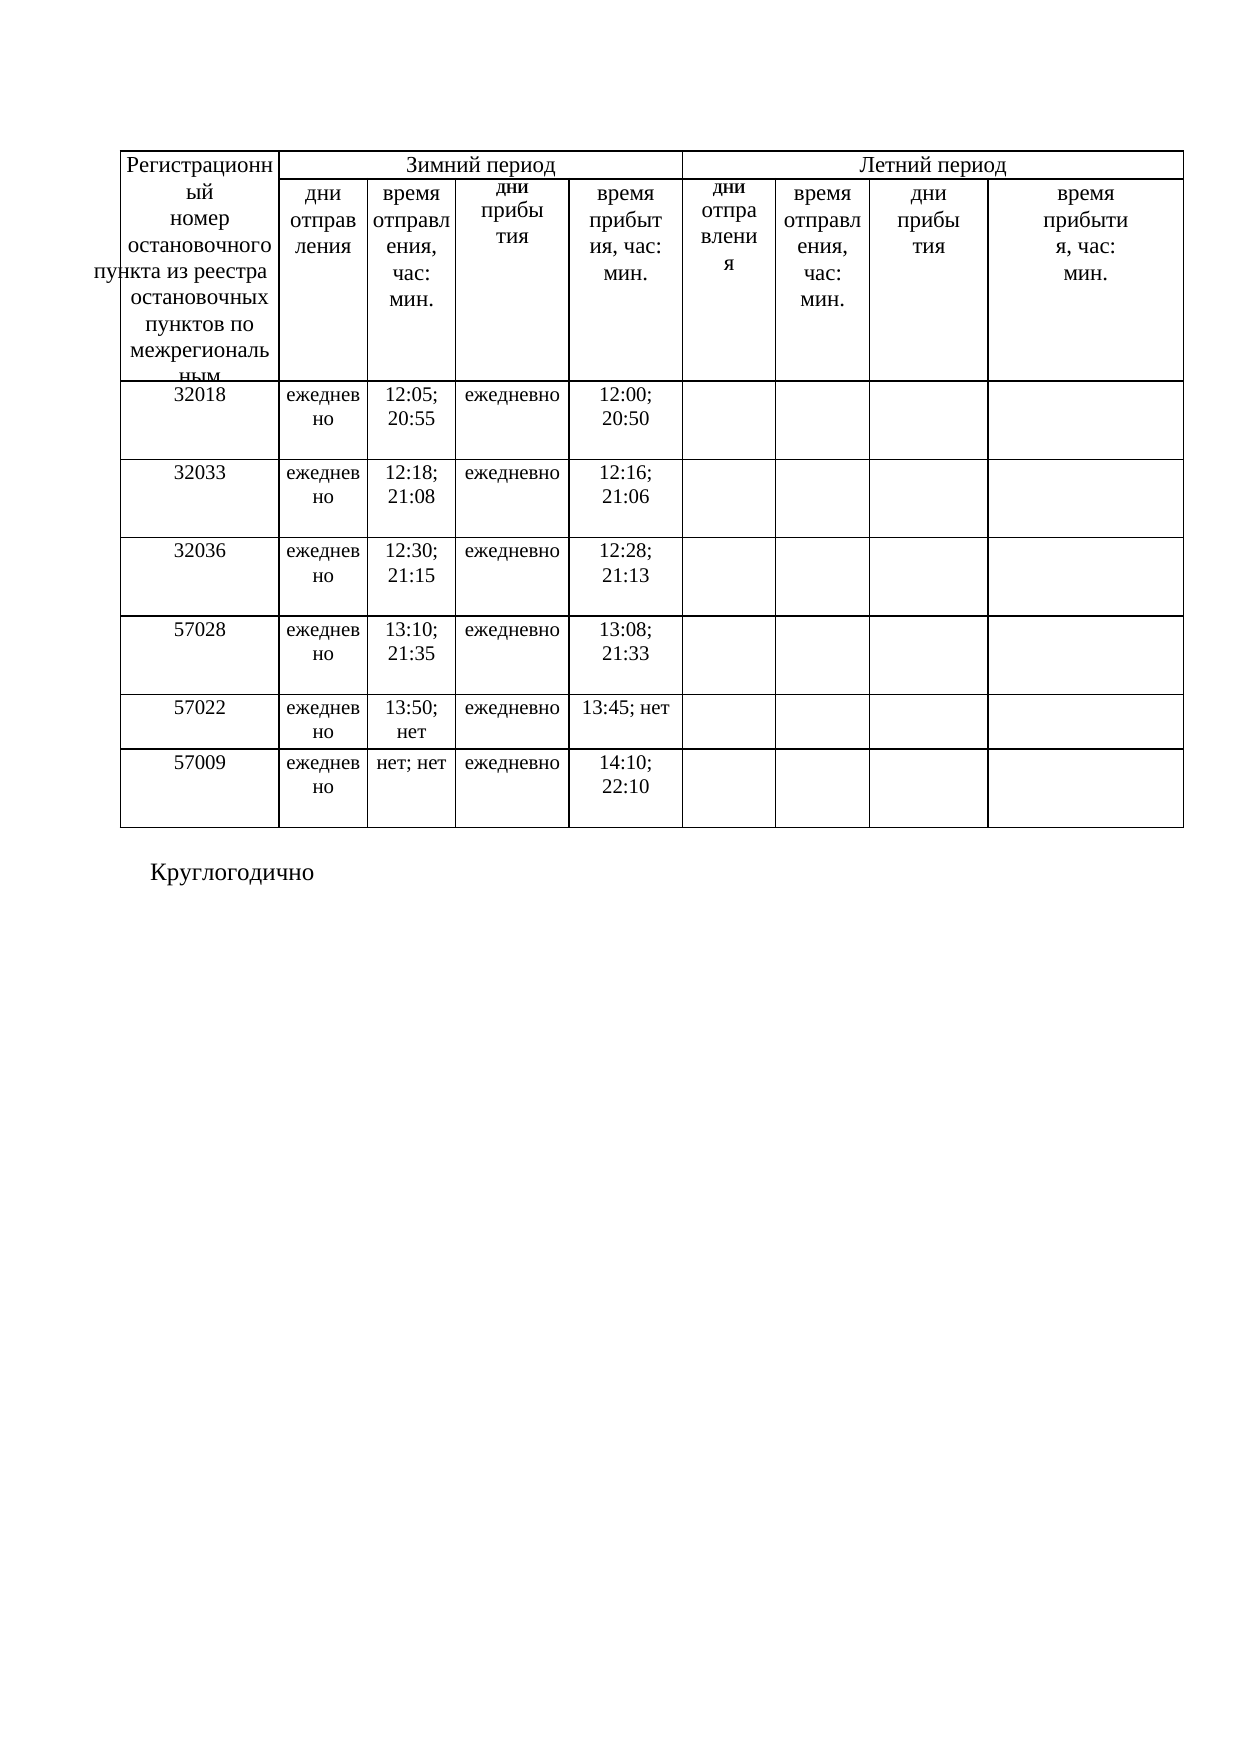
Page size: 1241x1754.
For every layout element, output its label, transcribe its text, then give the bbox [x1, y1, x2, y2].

table_cell ежедневно [280, 538, 367, 615]
table_cell нет; нет [368, 750, 455, 827]
table_cell ДНИ прибы тия [456, 180, 568, 380]
table_cell ежедневно [280, 460, 367, 537]
table_cell ежедневно [280, 695, 367, 748]
table_cell 32018 [121, 382, 278, 458]
table_cell 13:10; 21:35 [368, 617, 455, 694]
table_cell [989, 750, 1183, 827]
table_cell время отправл ения, час: мин. [776, 180, 869, 380]
table_cell ежедневно [280, 617, 367, 694]
table_cell 13:08; 21:33 [570, 617, 682, 694]
table_cell [776, 382, 869, 458]
table_cell [683, 538, 775, 615]
table_cell [870, 750, 987, 827]
table_cell [683, 695, 775, 748]
table_cell [776, 617, 869, 694]
table_cell дни отправ ления [280, 180, 367, 380]
table_cell ежедневно [456, 750, 568, 827]
table_cell 32036 [121, 538, 278, 615]
table_cell ежедневно [456, 460, 568, 537]
table_cell 57009 [121, 750, 278, 827]
table_cell [683, 460, 775, 537]
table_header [121, 152, 278, 380]
table_cell время отправл ения, час: мин. [368, 180, 455, 380]
table_cell ежедневно [456, 538, 568, 615]
table_cell [776, 460, 869, 537]
table_cell ежедневно [280, 750, 367, 827]
table_cell [776, 695, 869, 748]
table_cell ежедневно [456, 695, 568, 748]
table_header Зимний период [280, 152, 682, 178]
table_cell 57028 [121, 617, 278, 694]
table_header Летний период [683, 152, 1183, 178]
table_cell 12:28; 21:13 [570, 538, 682, 615]
table_cell время прибыти я, час: мин. [989, 180, 1183, 380]
table_cell дни прибы тия [870, 180, 987, 380]
table_cell [989, 460, 1183, 537]
table_cell 12:16; 21:06 [570, 460, 682, 537]
table_cell [870, 617, 987, 694]
table_cell 12:05; 20:55 [368, 382, 455, 458]
table_cell [870, 538, 987, 615]
table_cell ежедневно [456, 617, 568, 694]
table_cell [870, 382, 987, 458]
table_cell время прибыт ия, час: мин. [570, 180, 682, 380]
table_cell [989, 617, 1183, 694]
table_cell [683, 617, 775, 694]
table_cell 32033 [121, 460, 278, 537]
table_cell [870, 460, 987, 537]
table_cell [683, 382, 775, 458]
table_cell 57022 [121, 695, 278, 748]
table_cell [776, 750, 869, 827]
table_cell [989, 382, 1183, 458]
table_cell ежедневно [280, 382, 367, 458]
table_cell 12:00; 20:50 [570, 382, 682, 458]
table_cell 14:10; 22:10 [570, 750, 682, 827]
table_cell 13:45; нет [570, 695, 682, 748]
table_cell 13:50; нет [368, 695, 455, 748]
table_cell [776, 538, 869, 615]
table_cell [683, 750, 775, 827]
table_cell [989, 538, 1183, 615]
table_cell 12:18; 21:08 [368, 460, 455, 537]
table_cell [989, 695, 1183, 748]
table_cell ежедневно [456, 382, 568, 458]
table_cell [870, 695, 987, 748]
text Круглогодично [150, 857, 1090, 886]
table_cell 12:30; 21:15 [368, 538, 455, 615]
table_cell ДНИ отпра влени я [683, 180, 775, 380]
